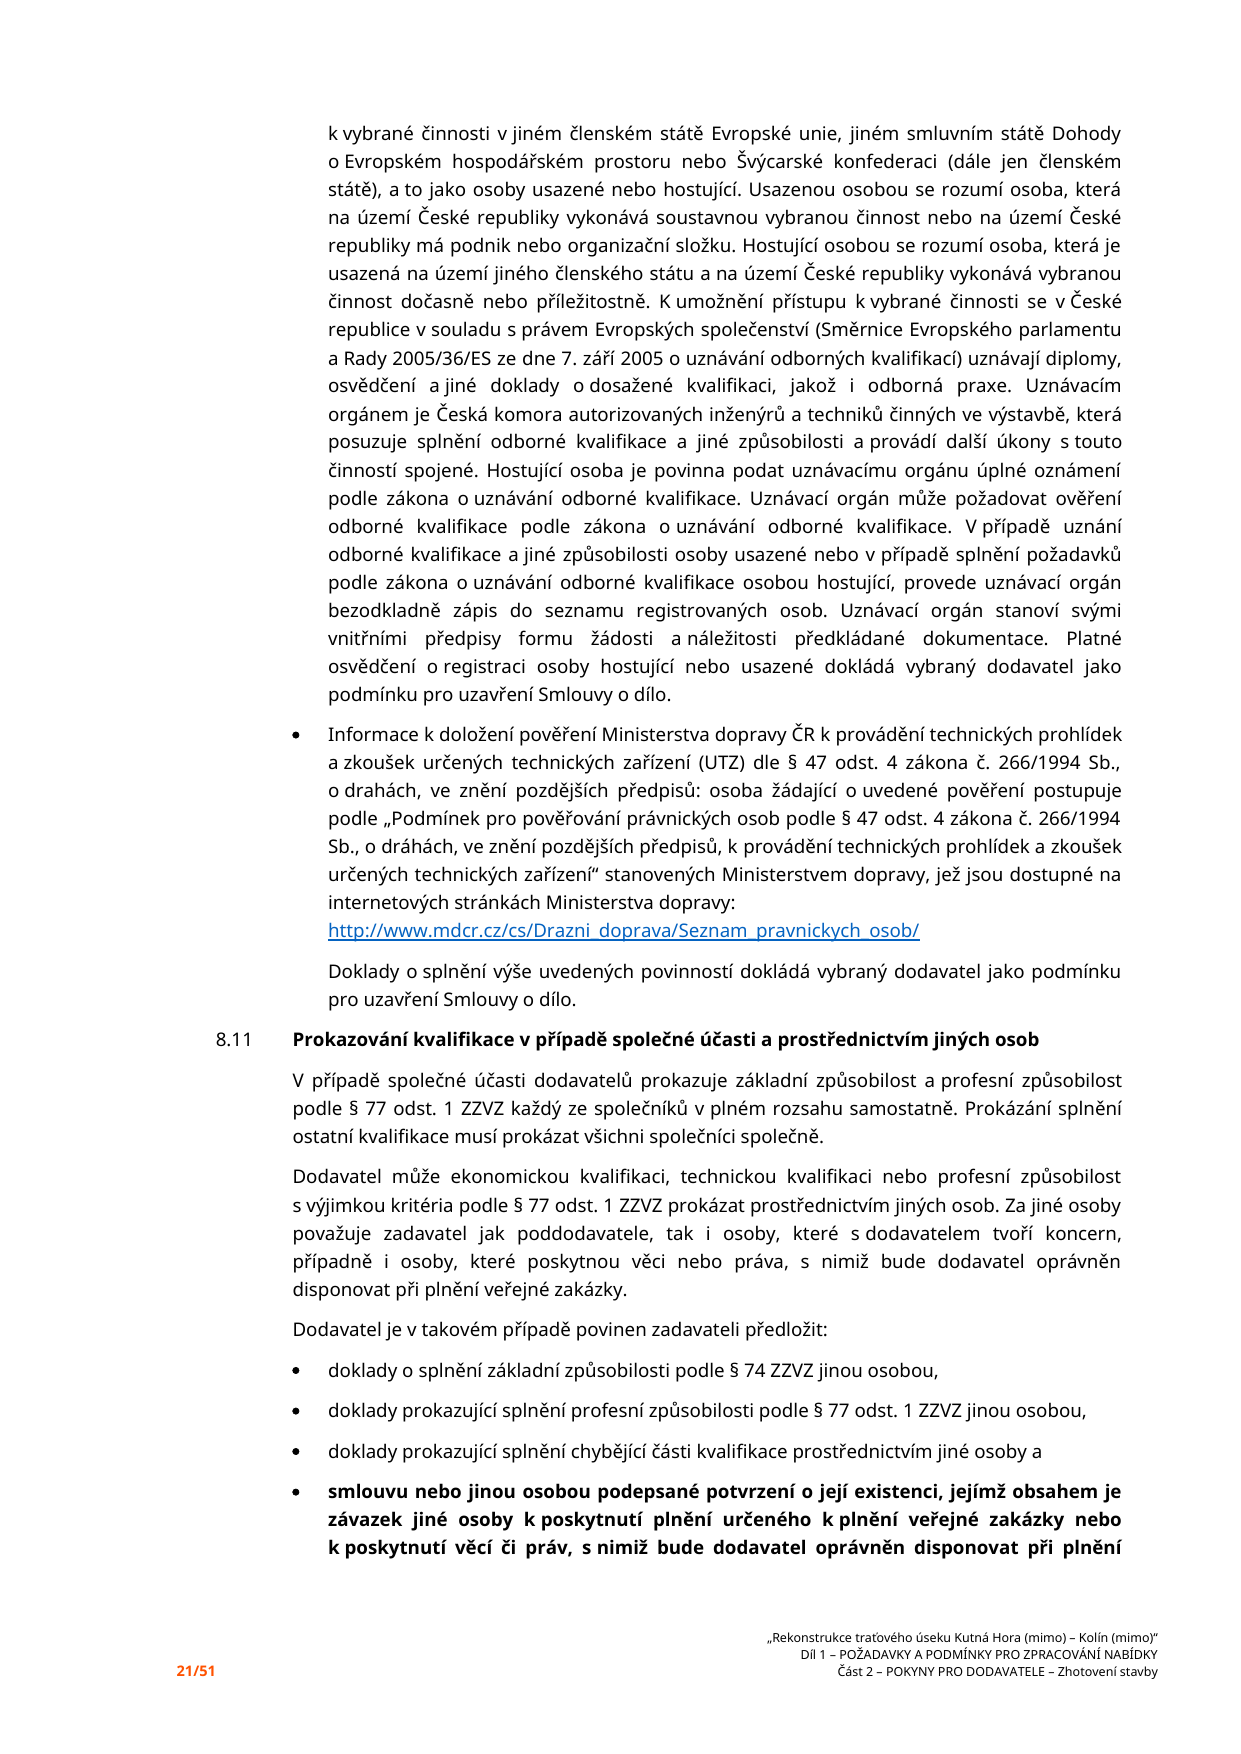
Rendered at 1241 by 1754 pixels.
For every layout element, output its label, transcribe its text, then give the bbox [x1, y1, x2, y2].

text Dodavatel je v takovém případě povinen zadavateli předložit: [292, 1316, 1122, 1342]
text doklady o splnění základní způsobilosti podle § 74 ZZVZ jinou osobou, [292, 1357, 1122, 1382]
text doklady prokazující splnění profesní způsobilosti podle § 77 odst. 1 ZZVZ jinou osobou, [292, 1397, 1122, 1423]
text Dodavatel může ekonomickou kvalifikaci, technickou kvalifikaci nebo profesní způsobilost s výjimkou kritéria podle § 77 odst. 1 ZZVZ prokázat prostřednictvím jiných osob. Za jiné osoby považuje zadavatel jak poddodavatele, tak i osoby, které s dodavatelem tvoří koncern, případně i osoby, které poskytnou věci nebo práva, s nimiž bude dodavatel oprávněn disponovat při plnění veřejné zakázky. [292, 1164, 1122, 1301]
text Informace k doložení pověření Ministerstva dopravy ČR k provádění technických prohlídek a zkoušek určených technických zařízení (UTZ) dle § 47 odst. 4 zákona č. 266/1994 Sb., o drahách, ve znění pozdějších předpisů: osoba žádající o uvedené pověření postupuje podle „Podmínek pro pověřování právnických osob podle § 47 odst. 4 zákona č. 266/1994 Sb., o dráhách, ve znění pozdějších předpisů, k provádění technických prohlídek a zkoušek určených technických zařízení“ stanovených Ministerstvem dopravy, jež jsou dostupné na internetových stránkách Ministerstva dopravy: [292, 722, 1122, 915]
text Doklady o splnění výše uvedených povinností dokládá vybraný dodavatel jako podmínku pro uzavření Smlouvy o dílo. [328, 958, 1122, 1012]
text http://www.mdcr.cz/cs/Drazni_doprava/Seznam_pravnickych_osob/ [328, 918, 1122, 943]
text doklady prokazující splnění chybějící části kvalifikace prostřednictvím jiné osoby a [292, 1438, 1122, 1463]
text Prokazování kvalifikace v případě společné účasti a prostřednictvím jiných osob [216, 1027, 1122, 1052]
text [292, 1478, 1122, 1560]
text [292, 121, 1122, 707]
text V případě společné účasti dodavatelů prokazuje základní způsobilost a profesní způsobilost podle § 77 odst. 1 ZZVZ každý ze společníků v plném rozsahu samostatně. Prokázání splnění ostatní kvalifikace musí prokázat všichni společníci společně. [292, 1067, 1122, 1149]
